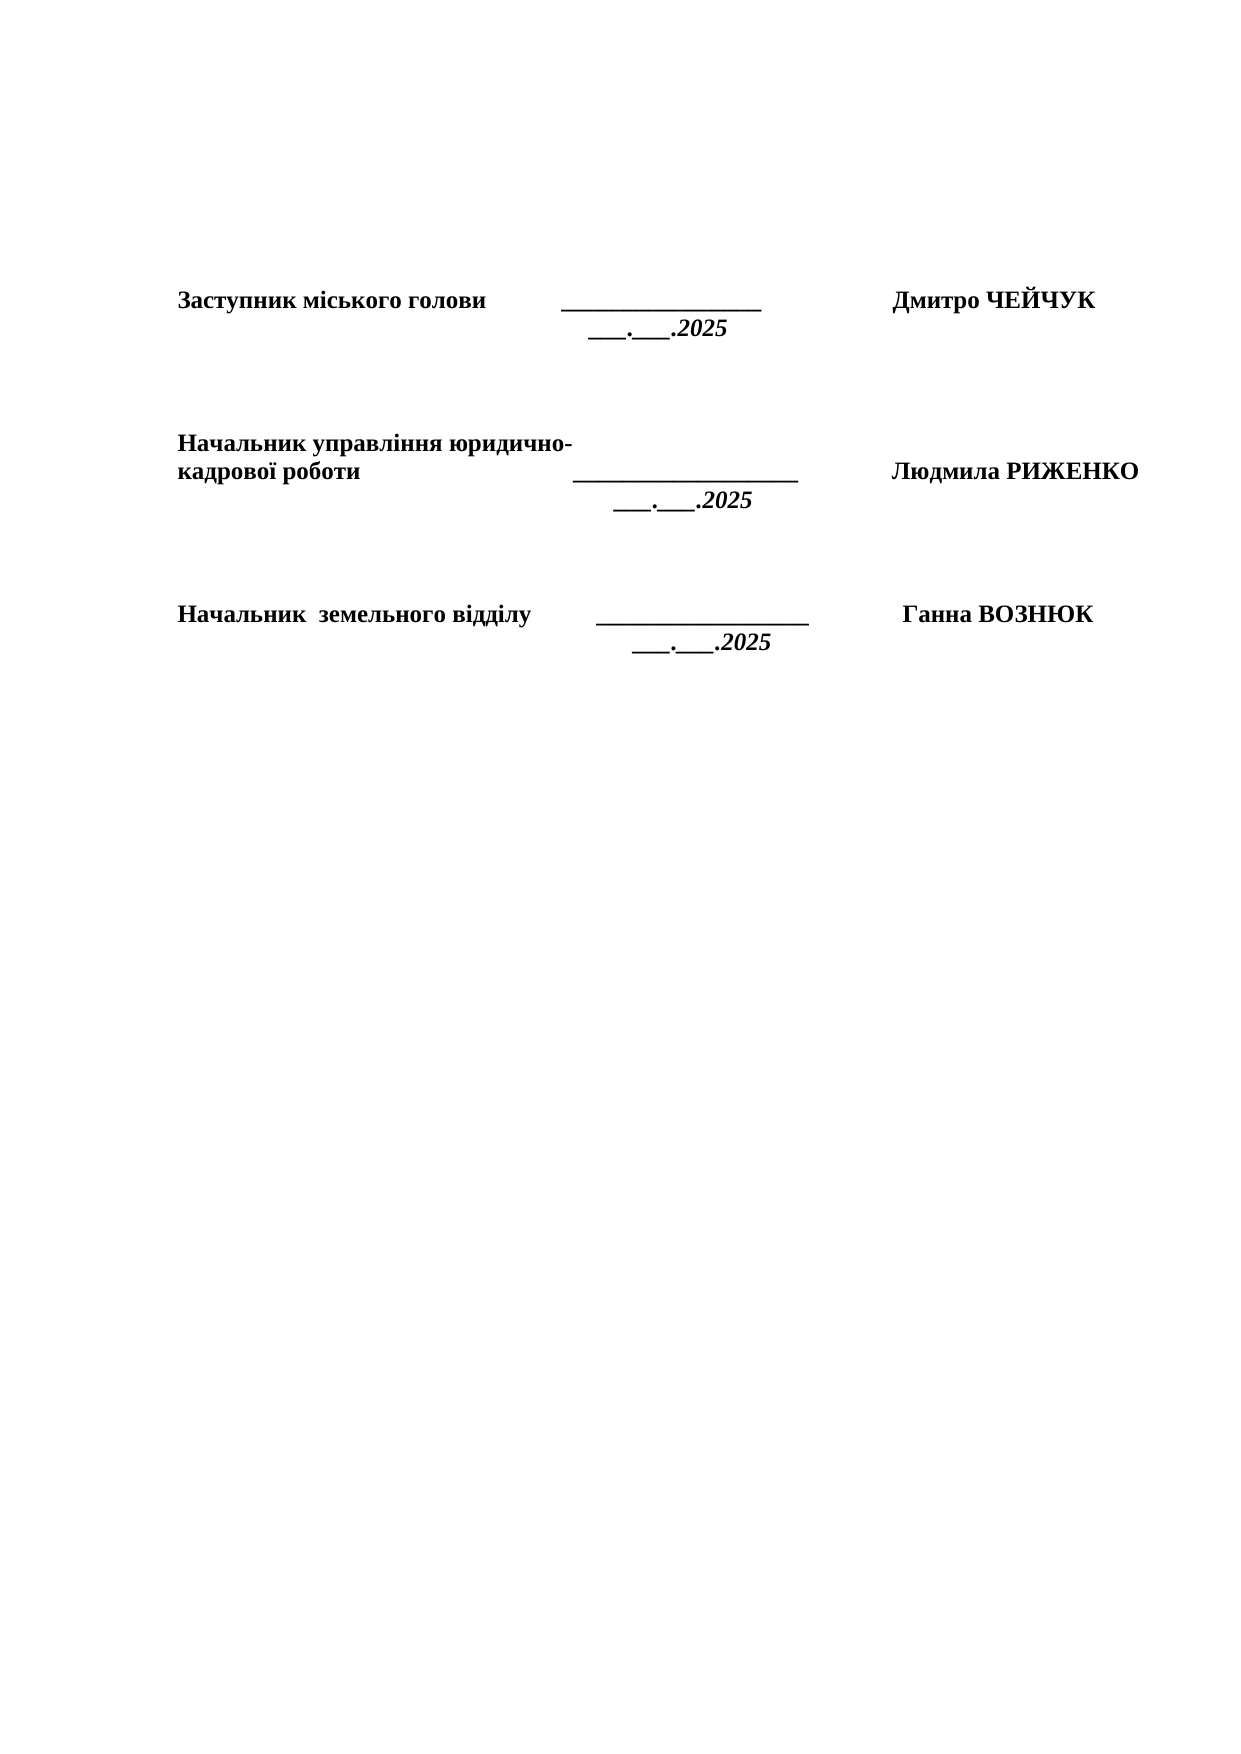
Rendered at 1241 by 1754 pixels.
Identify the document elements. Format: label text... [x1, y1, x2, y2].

text ___.___.2025 [177, 485, 1152, 599]
text Заступник міського голови ________________ Дмитро ЧЕЙЧУК [177, 285, 1152, 313]
text ___.___.2025 [177, 313, 1152, 370]
text ___.___.2025 [177, 627, 1152, 656]
text Начальник управління юридично- [177, 399, 1152, 456]
text кадрової роботи __________________ Людмила РИЖЕНКО [177, 456, 1152, 485]
text Начальник земельного відділу _________________ Ганна ВОЗНЮК [177, 599, 1152, 627]
